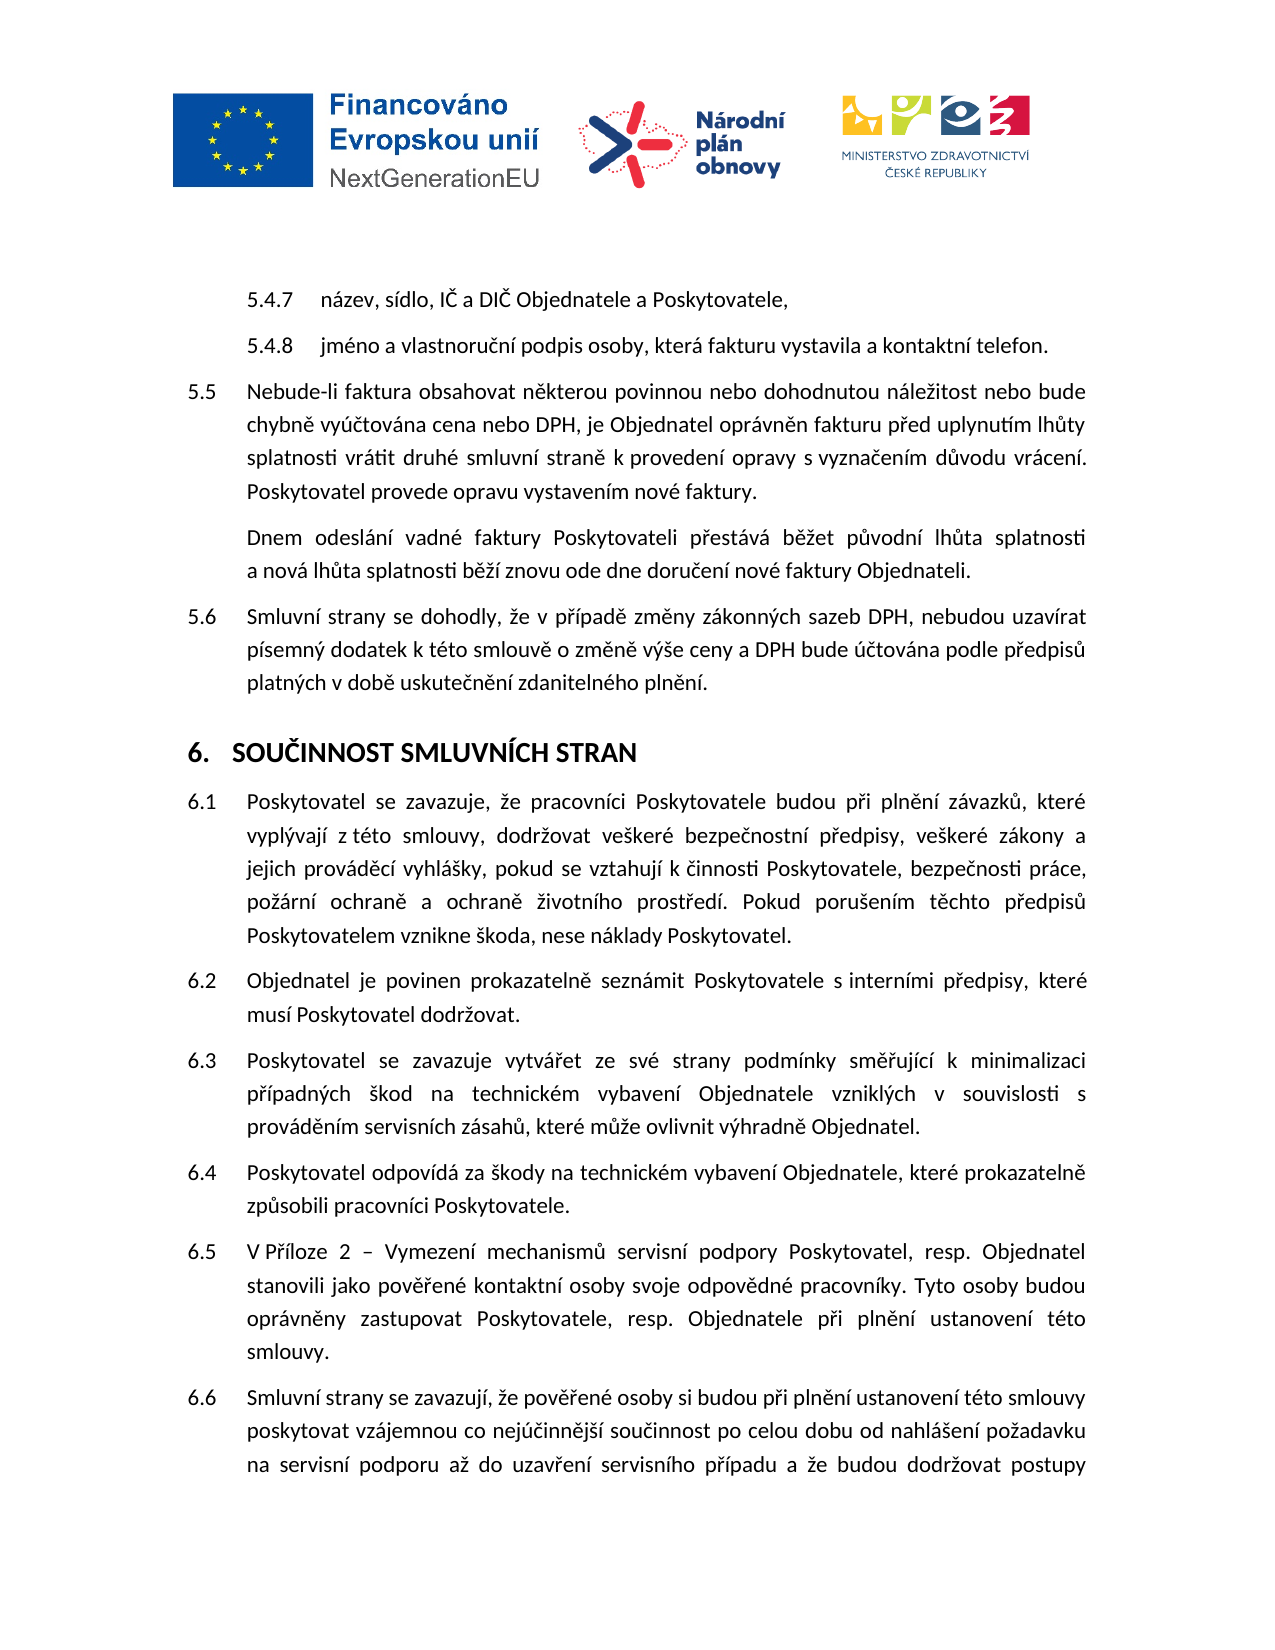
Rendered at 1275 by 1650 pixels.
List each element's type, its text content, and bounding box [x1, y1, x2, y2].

text Smluvní strany se dohodly, že v případě změny zákonných sazeb DPH, nebudou uzavírat písemný dodatek k této smlouvě o změně výše ceny a DPH bude účtována podle předpisů platných v době uskutečnění zdanitelného plnění. [187, 596, 1087, 696]
text SOUČINNOST SMLUVNÍCH STRAN [187, 734, 1087, 769]
text Poskytovatel se zavazuje vytvářet ze své strany podmínky směřující k minimalizaci případných škod na technickém vybavení Objednatele vzniklých v souvislosti s prováděním servisních zásahů, které může ovlivnit výhradně Objednatel. [187, 1040, 1087, 1140]
text V Příloze 2 – Vymezení mechanismů servisní podpory Poskytovatel, resp. Objednatel stanovili jako pověřené kontaktní osoby svoje odpovědné pracovníky. Tyto osoby budou oprávněny zastupovat Poskytovatele, resp. Objednatele při plnění ustanovení této smlouvy. [187, 1232, 1087, 1365]
list Dnem odeslání vadné faktury Poskytovateli přestává běžet původní lhůta splatnosti a nová lhůta splatnosti běží znovu ode dne doručení nové faktury Objednateli. [247, 517, 1087, 584]
text Poskytovatel se zavazuje, že pracovníci Poskytovatele budou při plnění závazků, které vyplývají z této smlouvy, dodržovat veškeré bezpečnostní předpisy, veškeré zákony a jejich prováděcí vyhlášky, pokud se vztahují k činnosti Poskytovatele, bezpečnosti práce, požární ochraně a ochraně životního prostředí. Pokud porušením těchto předpisů Poskytovatelem vznikne škoda, nese náklady Poskytovatel. [187, 782, 1087, 949]
text Nebude-li faktura obsahovat některou povinnou nebo dohodnutou náležitost nebo bude chybně vyúčtována cena nebo DPH, je Objednatel oprávněn fakturu před uplynutím lhůty splatnosti vrátit druhé smluvní straně k provedení opravy s vyznačením důvodu vrácení. Poskytovatel provede opravu vystavením nové faktury. [187, 371, 1087, 505]
picture [162, 75, 1069, 199]
text Poskytovatel odpovídá za škody na technickém vybavení Objednatele, které prokazatelně způsobili pracovníci Poskytovatele. [187, 1153, 1087, 1219]
text název, sídlo, IČ a DIČ Objednatele a Poskytovatele, [247, 280, 1087, 313]
text Objednatel je povinen prokazatelně seznámit Poskytovatele s interními předpisy, které musí Poskytovatel dodržovat. [187, 961, 1087, 1028]
text jméno a vlastnoruční podpis osoby, která fakturu vystavila a kontaktní telefon. [247, 326, 1087, 359]
